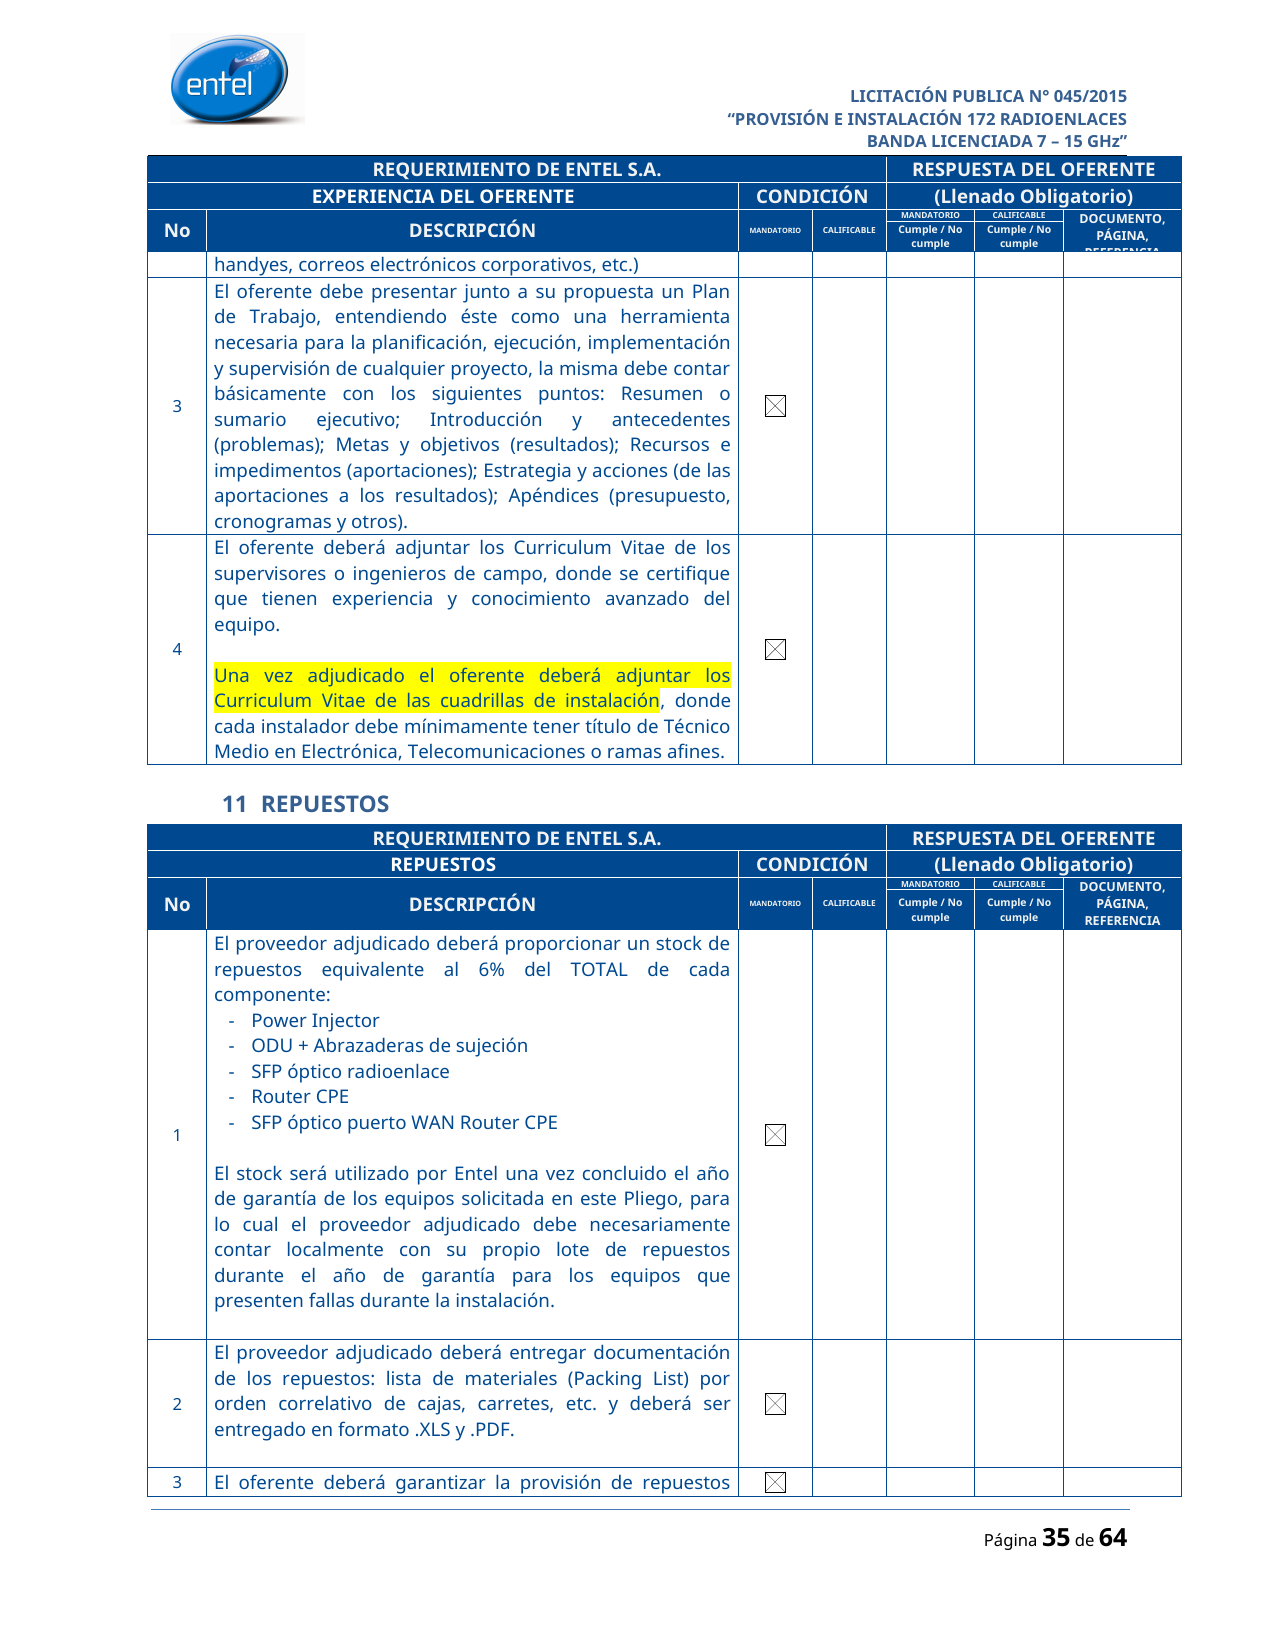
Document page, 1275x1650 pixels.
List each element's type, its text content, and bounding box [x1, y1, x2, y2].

table_cell [1064, 252, 1181, 277]
table_cell [887, 1468, 974, 1496]
table_cell El oferente debe presentar junto a su propuesta un Plan de Trabajo, entendiendo éste como una herramienta necesaria para la planificación, ejecución, implementación y supervisión de cualquier proyecto, la misma debe contar básicamente con los siguientes puntos: Resumen o sumario ejecutivo; Introducción y antecedentes (problemas); Metas y objetivos (resultados); Recursos e impedimentos (aportaciones); Estrategia y acciones (de las aportaciones a los resultados); Apéndices (presupuesto, cronogramas y otros). [207, 278, 738, 533]
table_cell MANDATORIO [739, 210, 812, 251]
table_cell [975, 535, 1063, 764]
table_cell [739, 278, 812, 533]
table_cell [887, 535, 974, 764]
table_cell CONDICIÓN [739, 851, 886, 877]
table_cell [739, 535, 812, 764]
table_header RESPUESTA DEL OFERENTE [887, 157, 1181, 182]
table_cell [813, 535, 886, 764]
table_cell EXPERIENCIA DEL OFERENTE [148, 183, 738, 209]
table_cell [813, 930, 886, 1339]
table_cell No [148, 878, 206, 929]
table_header RESPUESTA DEL OFERENTE [887, 825, 1181, 850]
table_cell [887, 252, 974, 277]
table_cell Cumple / No cumple [975, 890, 1063, 929]
picture [170, 33, 305, 125]
table_cell 2 [148, 1340, 206, 1467]
table_cell [739, 252, 812, 277]
table_cell Cumple / No cumple [975, 222, 1063, 251]
table_cell El proveedor adjudicado deberá proporcionar un stock de repuestos equivalente al 6% del TOTAL de cada componente: Power Injector ODU + Abrazaderas de sujeción SFP óptico radioenlace Router CPE SFP óptico puerto WAN Router CPE El stock será utilizado por Entel una vez concluido el año de garantía de los equipos solicitada en este Pliego, para lo cual el proveedor adjudicado debe necesariamente contar localmente con su propio lote de repuestos durante el año de garantía para los equipos que presenten fallas durante la instalación. [207, 930, 738, 1339]
table_cell [1064, 1340, 1181, 1467]
table_cell Cumple / No cumple [887, 222, 974, 251]
table_cell CALIFICABLE [813, 878, 886, 929]
table_cell 2 [148, 252, 206, 277]
table_cell [975, 1468, 1063, 1496]
table_cell CALIFICABLE [813, 210, 886, 251]
table_cell [887, 278, 974, 533]
table_cell No [148, 210, 206, 251]
table_cell [739, 930, 812, 1339]
table_header REQUERIMIENTO DE ENTEL S.A. [148, 825, 886, 850]
table_cell DESCRIPCIÓN [207, 878, 738, 929]
table_cell [1064, 535, 1181, 764]
table_cell [813, 278, 886, 533]
table_header REQUERIMIENTO DE ENTEL S.A. [148, 157, 886, 182]
table_cell 4 [148, 535, 206, 764]
table_cell MANDATORIO [739, 878, 812, 929]
table_cell El proveedor adjudicado deberá entregar documentación de los repuestos: lista de materiales (Packing List) por orden correlativo de cajas, carretes, etc. y deberá ser entregado en formato .XLS y .PDF. [207, 1340, 738, 1467]
table_cell (Llenado Obligatorio) [887, 851, 1181, 877]
table_cell DESCRIPCIÓN [207, 210, 738, 251]
table_cell 1 [148, 930, 206, 1339]
table_cell [739, 1468, 812, 1496]
table_cell 3 [148, 278, 206, 533]
table_cell [887, 930, 974, 1339]
table_cell Cumple / No cumple [887, 890, 974, 929]
table_cell REPUESTOS [148, 851, 738, 877]
table_cell [1064, 930, 1181, 1339]
table_cell [813, 1468, 886, 1496]
table_cell [1064, 1468, 1181, 1496]
table_cell [1064, 278, 1181, 533]
table_cell [975, 252, 1063, 277]
table_cell [813, 252, 886, 277]
table_cell CONDICIÓN [739, 183, 886, 209]
table_cell (Llenado Obligatorio) [887, 183, 1181, 209]
table_cell [975, 1340, 1063, 1467]
table_cell DOCUMENTO, PÁGINA, REFERENCIA [1064, 210, 1181, 251]
list REPUESTOS [222, 788, 1127, 819]
table_cell 3 [148, 1468, 206, 1496]
table_cell [887, 1340, 974, 1467]
table_cell El oferente deberá adjuntar los Curriculum Vitae de los supervisores o ingenieros de campo, donde se certifique que tienen experiencia y conocimiento avanzado del equipo. Una vez adjudicado el oferente deberá adjuntar los Curriculum Vitae de las cuadrillas de instalación, donde cada instalador debe mínimamente tener título de Técnico Medio en Electrónica, Telecomunicaciones o ramas afines. [207, 535, 738, 764]
table_cell DOCUMENTO, PÁGINA, REFERENCIA [1064, 878, 1181, 929]
table_cell [739, 1340, 812, 1467]
table_cell [975, 930, 1063, 1339]
table_cell [813, 1340, 886, 1467]
table_cell [975, 278, 1063, 533]
